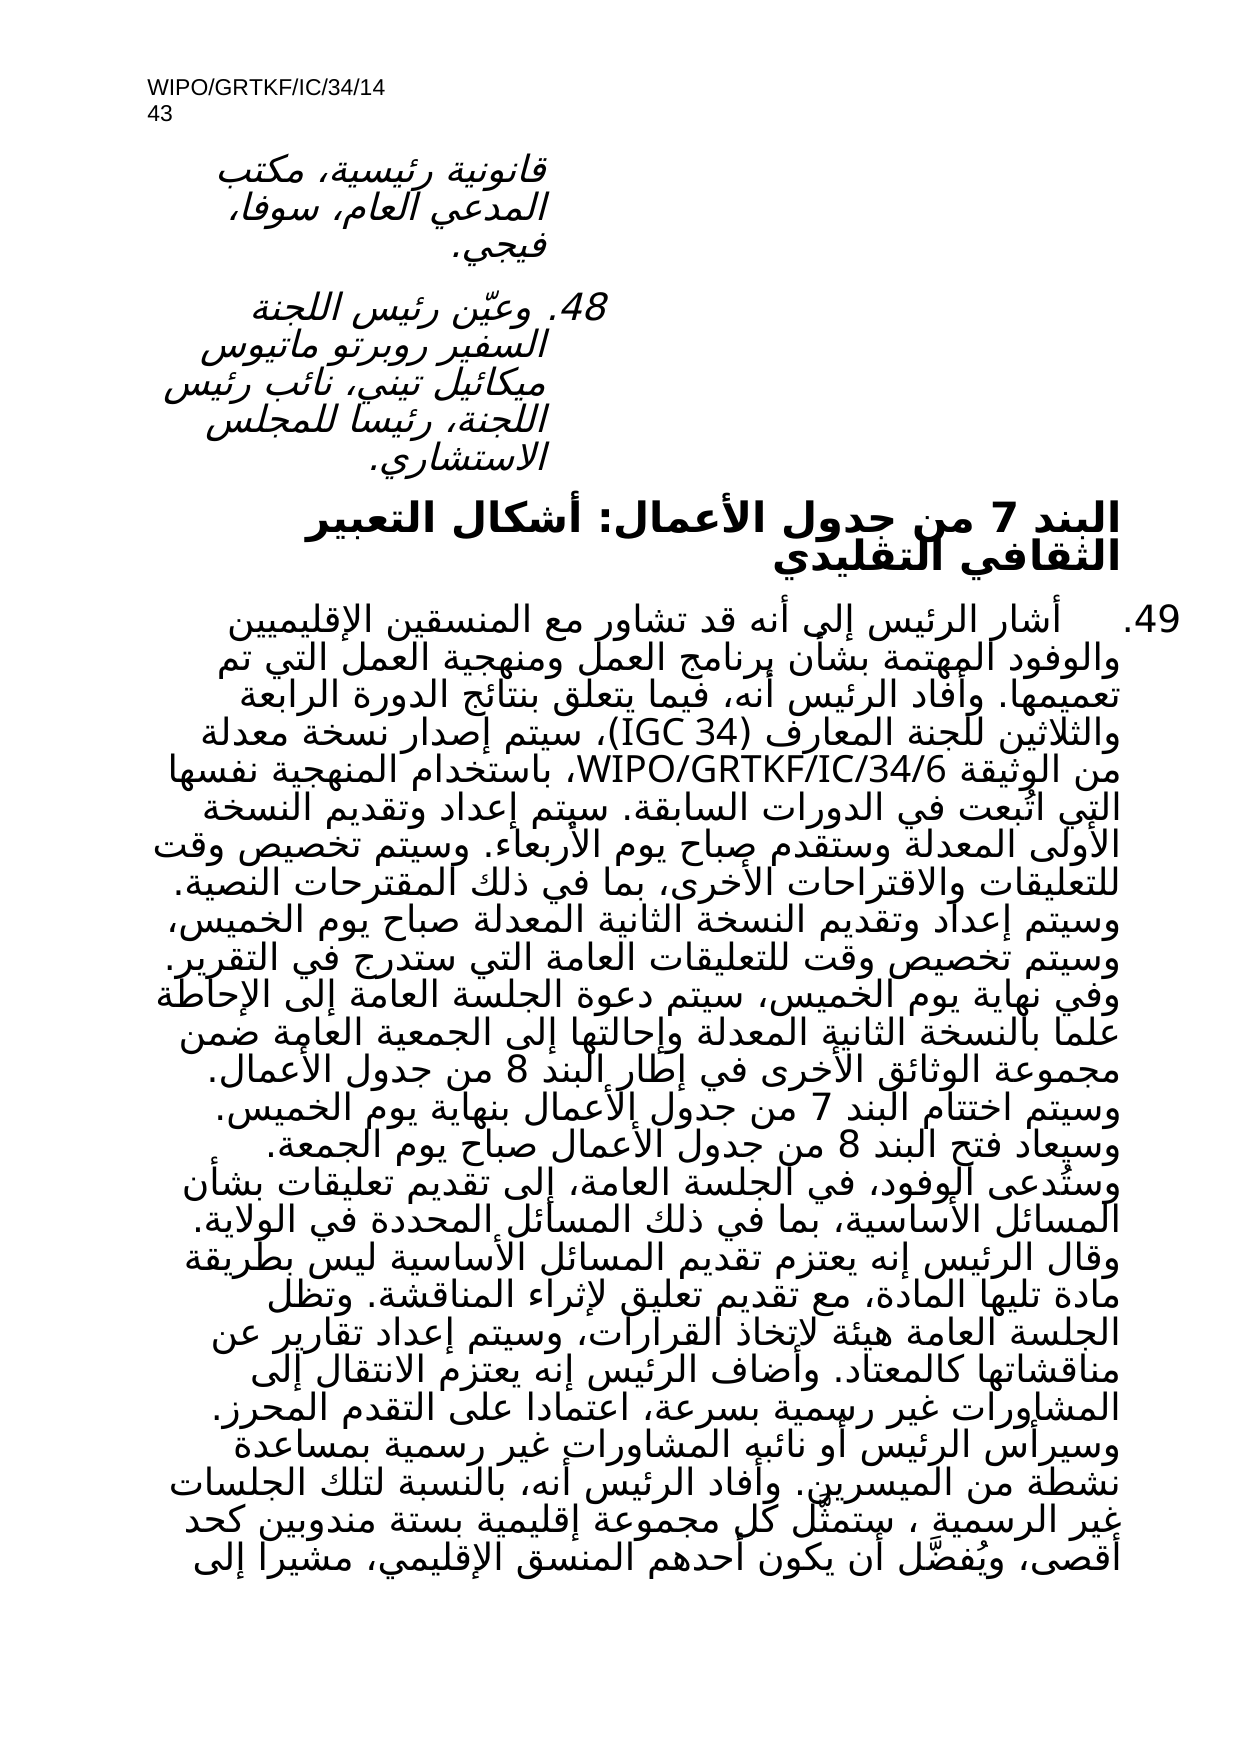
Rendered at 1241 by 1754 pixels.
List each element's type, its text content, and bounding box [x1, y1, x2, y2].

text وعيّن رئيس اللجنة السفير روبرتو ماتيوس ميكائيل تيني، نائب رئيس اللجنة، رئيسا للمجلس الاستشاري. [147, 290, 546, 478]
list البند 7 من جدول الأعمال: أشكال التعبير الثقافي التقليدي [147, 503, 1122, 578]
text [147, 153, 546, 265]
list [147, 603, 1122, 1578]
